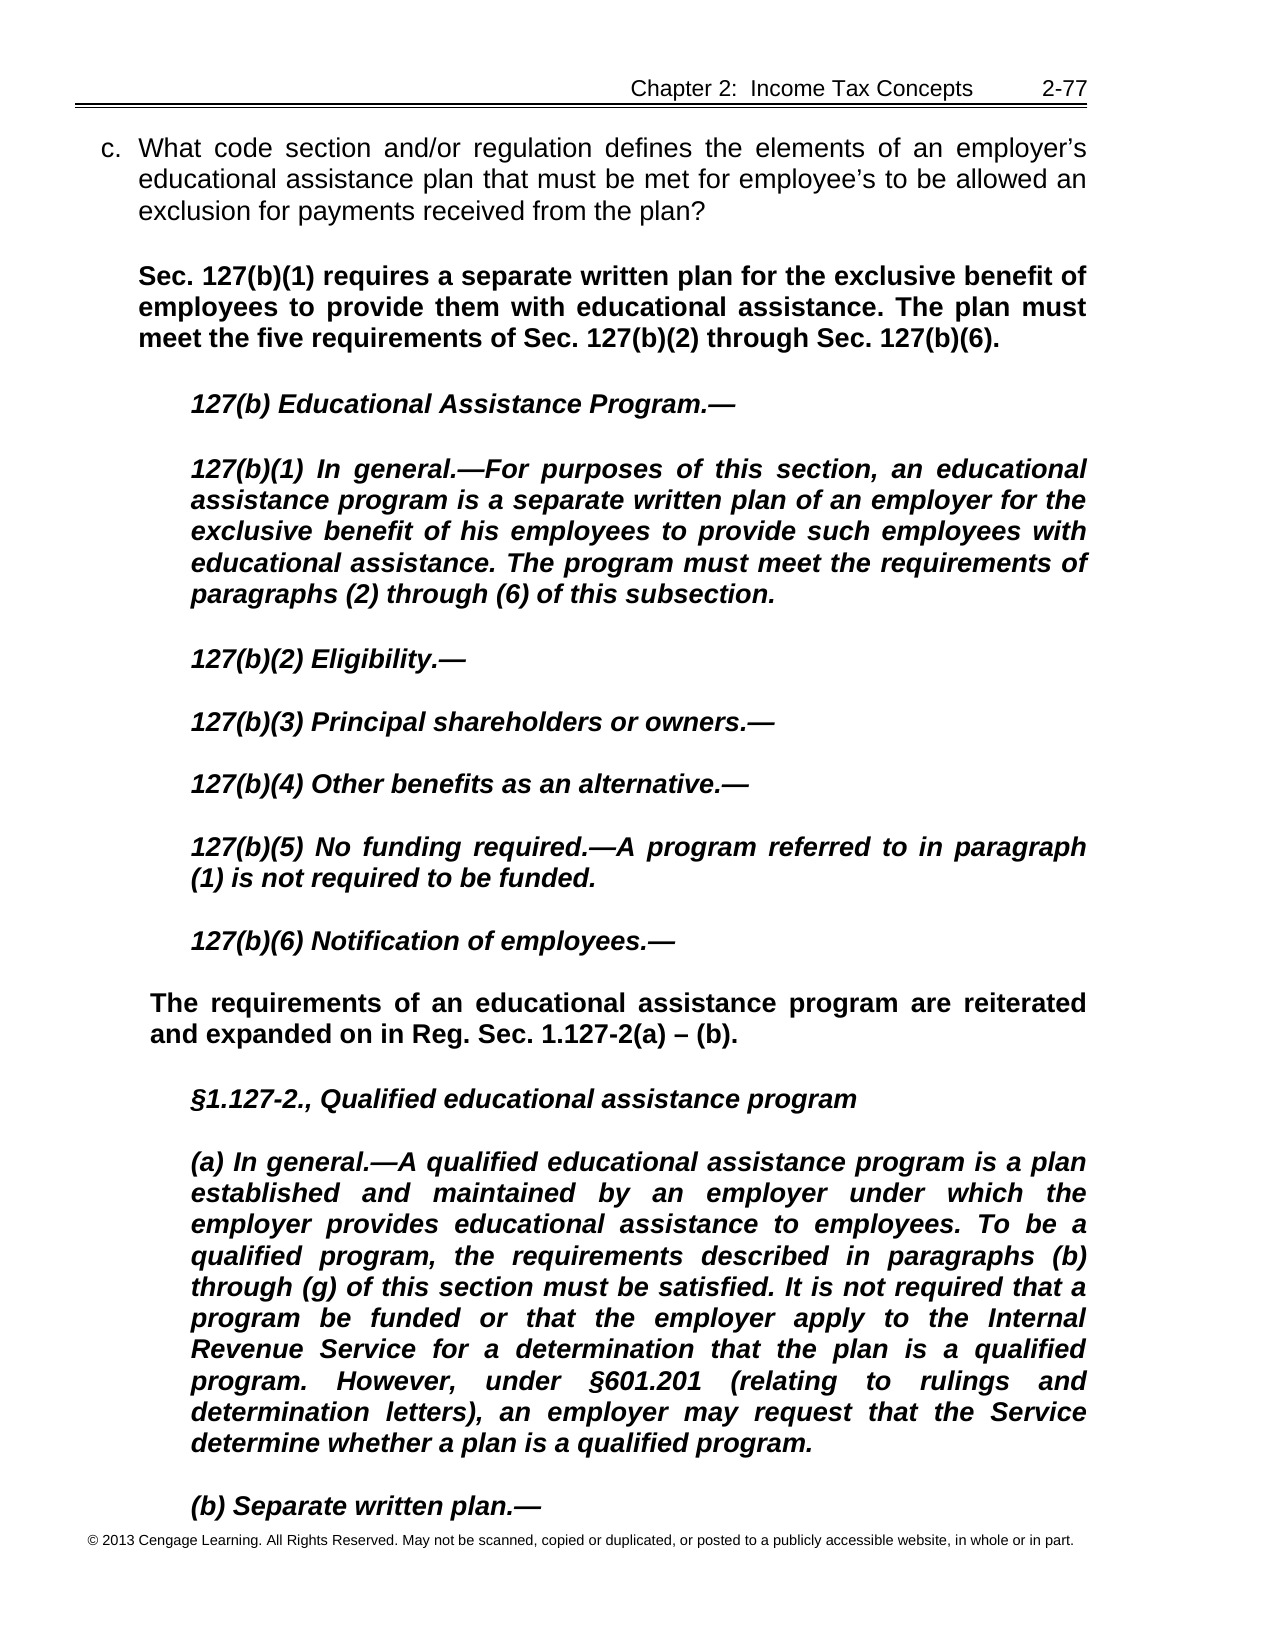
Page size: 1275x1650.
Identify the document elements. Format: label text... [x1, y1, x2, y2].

text 127(b) Educational Assistance Program.— [191, 388, 1087, 419]
text §1.127-2., Qualified educational assistance program [191, 1083, 1087, 1115]
text The requirements of an educational assistance program are reiterated and expanded on in Reg. Sec. 1.127-2(a) – (b). [150, 987, 1087, 1049]
text (b) Separate written plan.— [191, 1490, 1087, 1521]
text c. What code section and/or regulation defines the elements of an employer’s educational assistance plan that must be met for employee’s to be allowed an exclusion for payments received from the plan? [101, 132, 1087, 226]
text 127(b)(6) Notification of employees.— [191, 924, 1087, 956]
text 127(b)(1) In general.—For purposes of this section, an educational assistance program is a separate written plan of an employer for the exclusive benefit of his employees to provide such employees with educational assistance. The program must meet the requirements of paragraphs (2) through (6) of this subsection. [191, 453, 1087, 609]
text Sec. 127(b)(1) requires a separate written plan for the exclusive benefit of employees to provide them with educational assistance. The plan must meet the five requirements of Sec. 127(b)(2) through Sec. 127(b)(6). [75, 260, 1087, 353]
text 127(b)(2) Eligibility.— [191, 643, 1087, 674]
text 127(b)(5) No funding required.—A program referred to in paragraph (1) is not required to be funded. [191, 831, 1087, 893]
text (a) In general.—A qualified educational assistance program is a plan established and maintained by an employer under which the employer provides educational assistance to employees. To be a qualified program, the requirements described in paragraphs (b) through (g) of this section must be satisfied. It is not required that a program be funded or that the employer apply to the Internal Revenue Service for a determination that the plan is a qualified program. However, under §601.201 (relating to rulings and determination letters), an employer may request that the Service determine whether a plan is a qualified program. [191, 1146, 1087, 1458]
text 127(b)(3) Principal shareholders or owners.— [191, 706, 1087, 737]
text 127(b)(4) Other benefits as an alternative.— [191, 768, 1087, 799]
